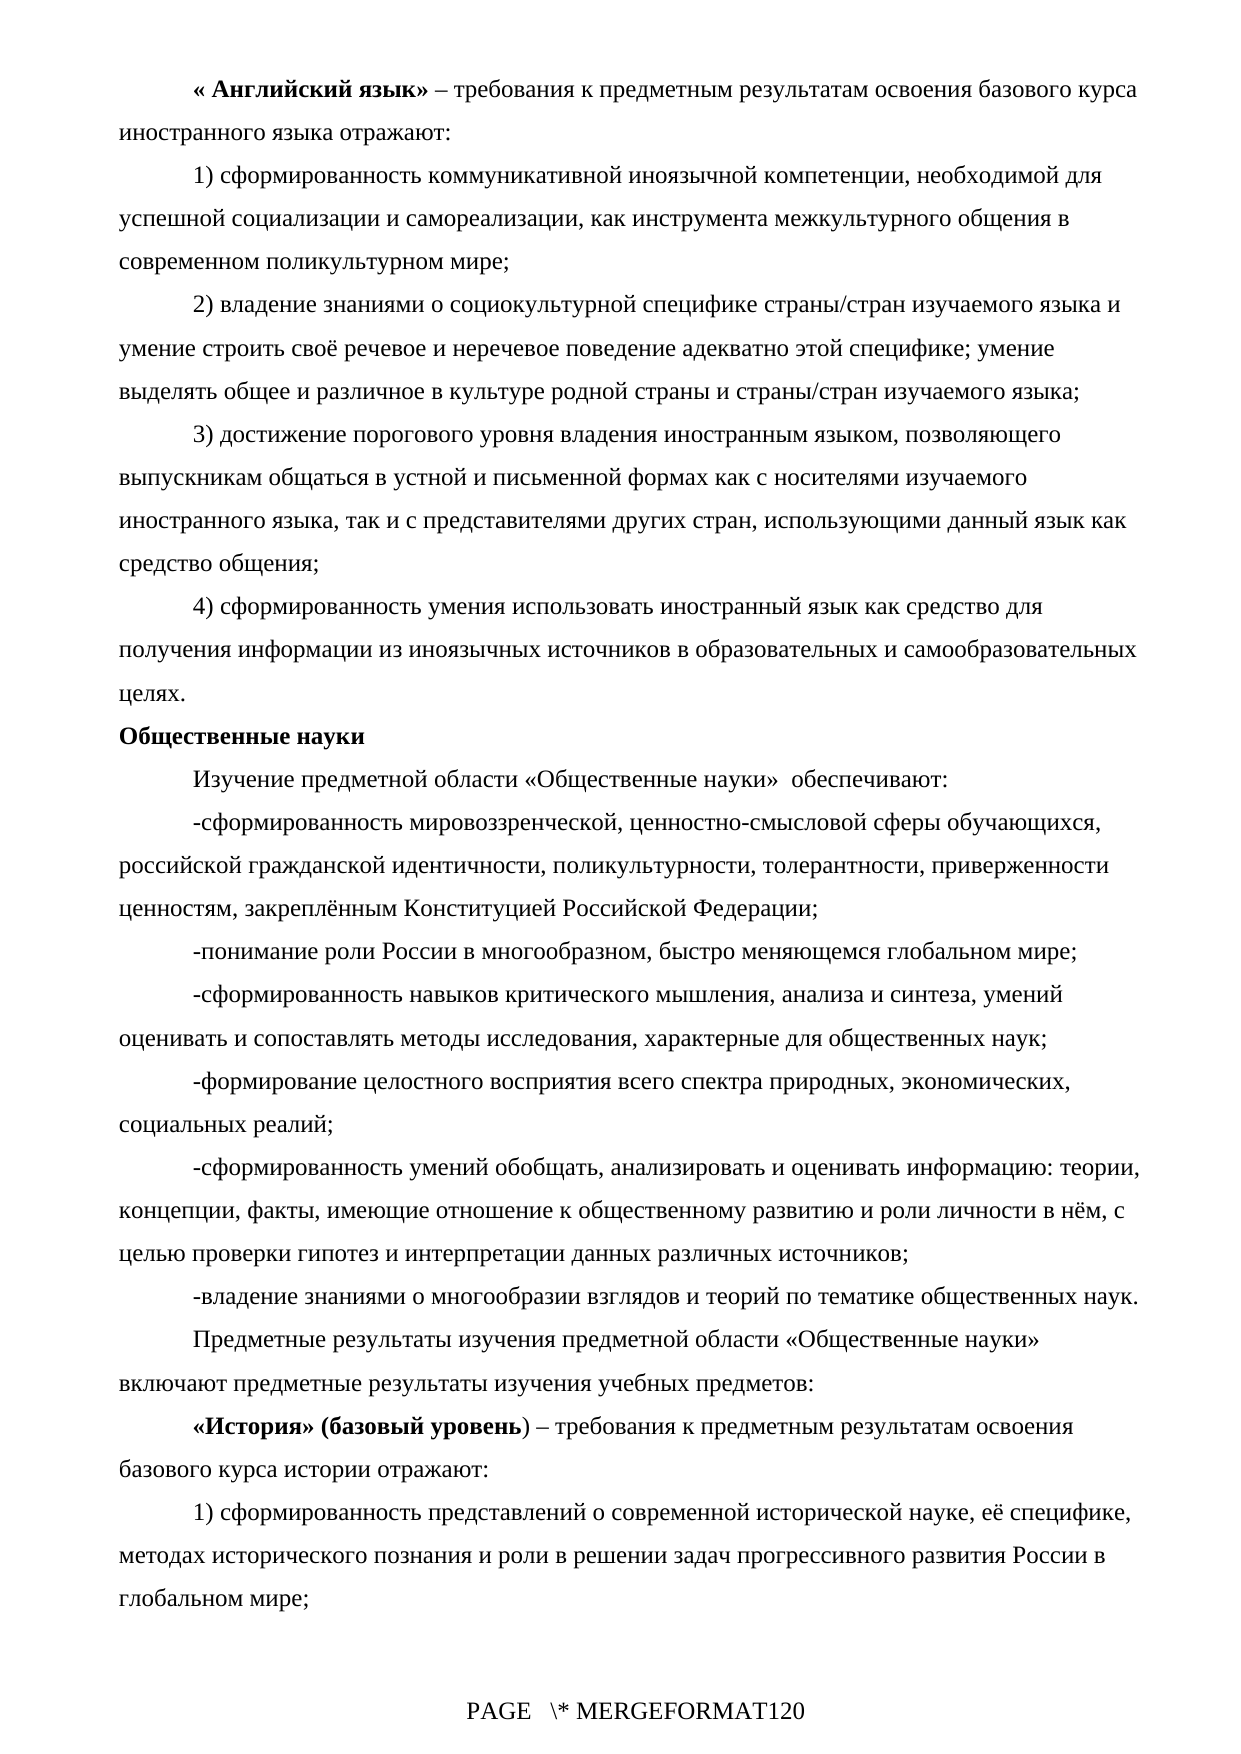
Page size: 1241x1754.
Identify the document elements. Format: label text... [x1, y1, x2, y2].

text -формирование целостного восприятия всего спектра природных, экономических, социальных реалий; [119, 1066, 1153, 1138]
text -сформированность умений обобщать, анализировать и оценивать информацию: теории, концепции, факты, имеющие отношение к общественному развитию и роли личности в нём, с целью проверки гипотез и интерпретации данных различных источников; [119, 1152, 1153, 1267]
text Изучение предметной области «Общественные науки» обеспечивают: [119, 764, 1153, 793]
text 3) достижение порогового уровня владения иностранным языком, позволяющего выпускникам общаться в устной и письменной формах как с носителями изучаемого иностранного языка, так и с представителями других стран, использующими данный язык как средство общения; [119, 419, 1153, 577]
text Общественные науки [119, 721, 1153, 749]
text 1) сформированность представлений о современной исторической науке, её специфике, методах исторического познания и роли в решении задач прогрессивного развития России в глобальном мире; [119, 1497, 1153, 1612]
text -владение знаниями о многообразии взглядов и теорий по тематике общественных наук. [119, 1281, 1153, 1310]
text «История» (базовый уровень) – требования к предметным результатам освоения базового курса истории отражают: [119, 1411, 1153, 1483]
text 1) сформированность коммуникативной иноязычной компетенции, необходимой для успешной социализации и самореализации, как инструмента межкультурного общения в современном поликультурном мире; [119, 160, 1153, 275]
text Предметные результаты изучения предметной области «Общественные науки» включают предметные результаты изучения учебных предметов: [119, 1324, 1153, 1396]
text -сформированность навыков критического мышления, анализа и синтеза, умений оценивать и сопоставлять методы исследования, характерные для общественных наук; [119, 979, 1153, 1051]
text 2) владение знаниями о социокультурной специфике страны/стран изучаемого языка и умение строить своё речевое и неречевое поведение адекватно этой специфике; умение выделять общее и различное в культуре родной страны и страны/стран изучаемого языка; [119, 289, 1153, 404]
text 4) сформированность умения использовать иностранный язык как средство для получения информации из иноязычных источников в образовательных и самообразовательных целях. [119, 591, 1153, 706]
text -сформированность мировоззренческой, ценностно-смысловой сферы обучающихся, российской гражданской идентичности, поликультурности, толерантности, приверженности ценностям, закреплённым Конституцией Российской Федерации; [119, 807, 1153, 922]
text -понимание роли России в многообразном, быстро меняющемся глобальном мире; [119, 936, 1153, 965]
text « Английский язык» – требования к предметным результатам освоения базового курса иностранного языка отражают: [119, 74, 1153, 146]
